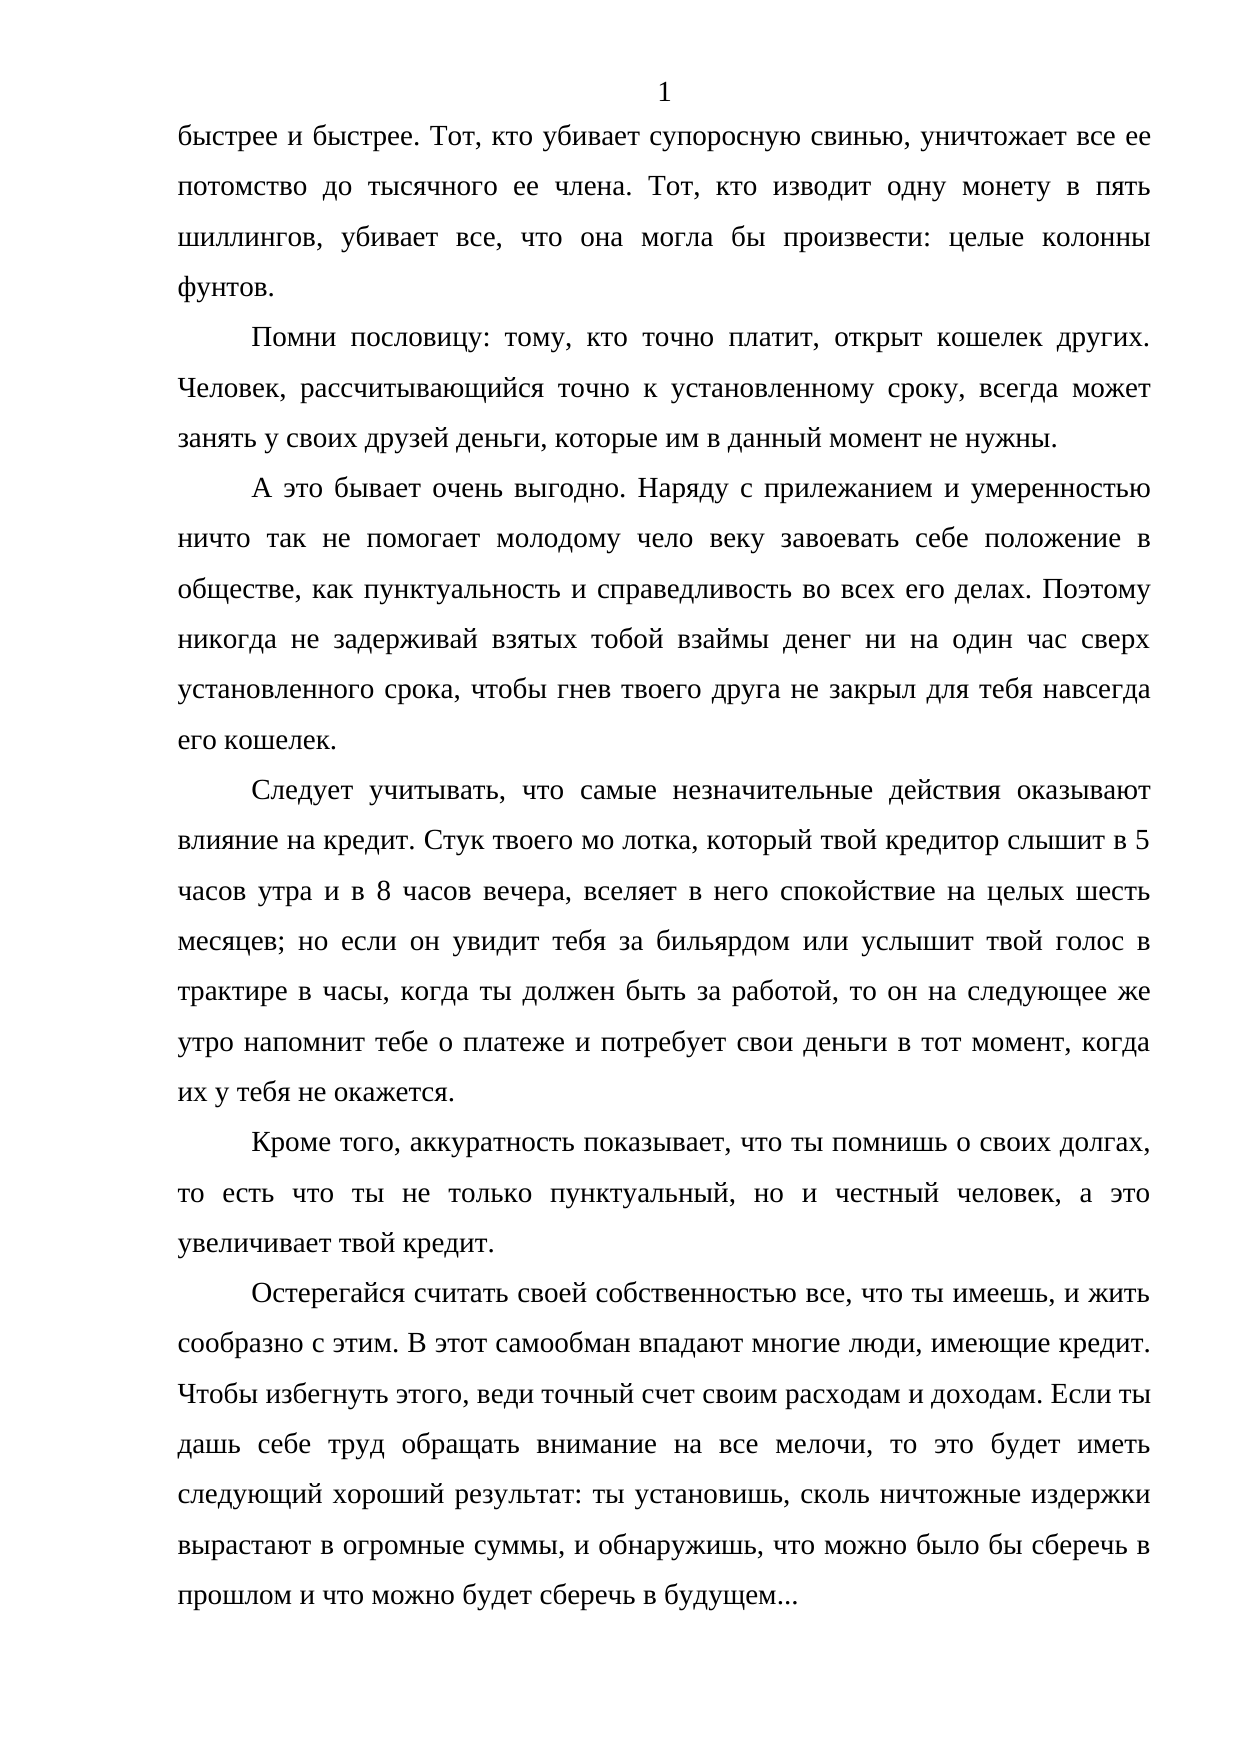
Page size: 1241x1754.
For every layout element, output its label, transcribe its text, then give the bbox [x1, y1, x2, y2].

text Помни пословицу: тому, кто точно платит, открыт кошелек других. Человек, рассчитывающийся точно к установленному сроку, всегда может занять у своих друзей деньги, которые им в данный момент не нужны. [177, 319, 1152, 453]
text А это бывает очень выгодно. Наряду с прилежанием и умеренностью ничто так не помогает молодому чело веку завоевать себе положение в обществе, как пунктуальность и справедливость во всех его делах. Поэтому никогда не задерживай взятых тобой взаймы денег ни на один час сверх установленного срока, чтобы гнев твоего друга не закрыл для тебя навсегда его кошелек. [177, 470, 1152, 755]
text Следует учитывать, что самые незначительные действия оказывают влияние на кредит. Стук твоего мо лотка, который твой кредитор слышит в 5 часов утра и в 8 часов вечера, вселяет в него спокойствие на целых шесть месяцев; но если он увидит тебя за бильярдом или услышит твой голос в трактире в часы, когда ты должен быть за работой, то он на следующее же утро напомнит тебе о платеже и потребует свои деньги в тот момент, когда их у тебя не окажется. [177, 772, 1152, 1108]
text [177, 118, 1152, 303]
text Остерегайся считать своей собственностью все, что ты имеешь, и жить сообразно с этим. В этот самообман впадают многие люди, имеющие кредит. Чтобы избегнуть этого, веди точный счет своим расходам и доходам. Если ты дашь себе труд обращать внимание на все мелочи, то это будет иметь следующий хороший результат: ты установишь, сколь ничтожные издержки вырастают в огромные суммы, и обнаружишь, что можно было бы сберечь в прошлом и что можно будет сберечь в будущем... [177, 1275, 1152, 1611]
text Кроме того, аккуратность показывает, что ты помнишь о своих долгах, то есть что ты не только пунктуальный, но и честный человек, а это увеличивает твой кредит. [177, 1124, 1152, 1258]
